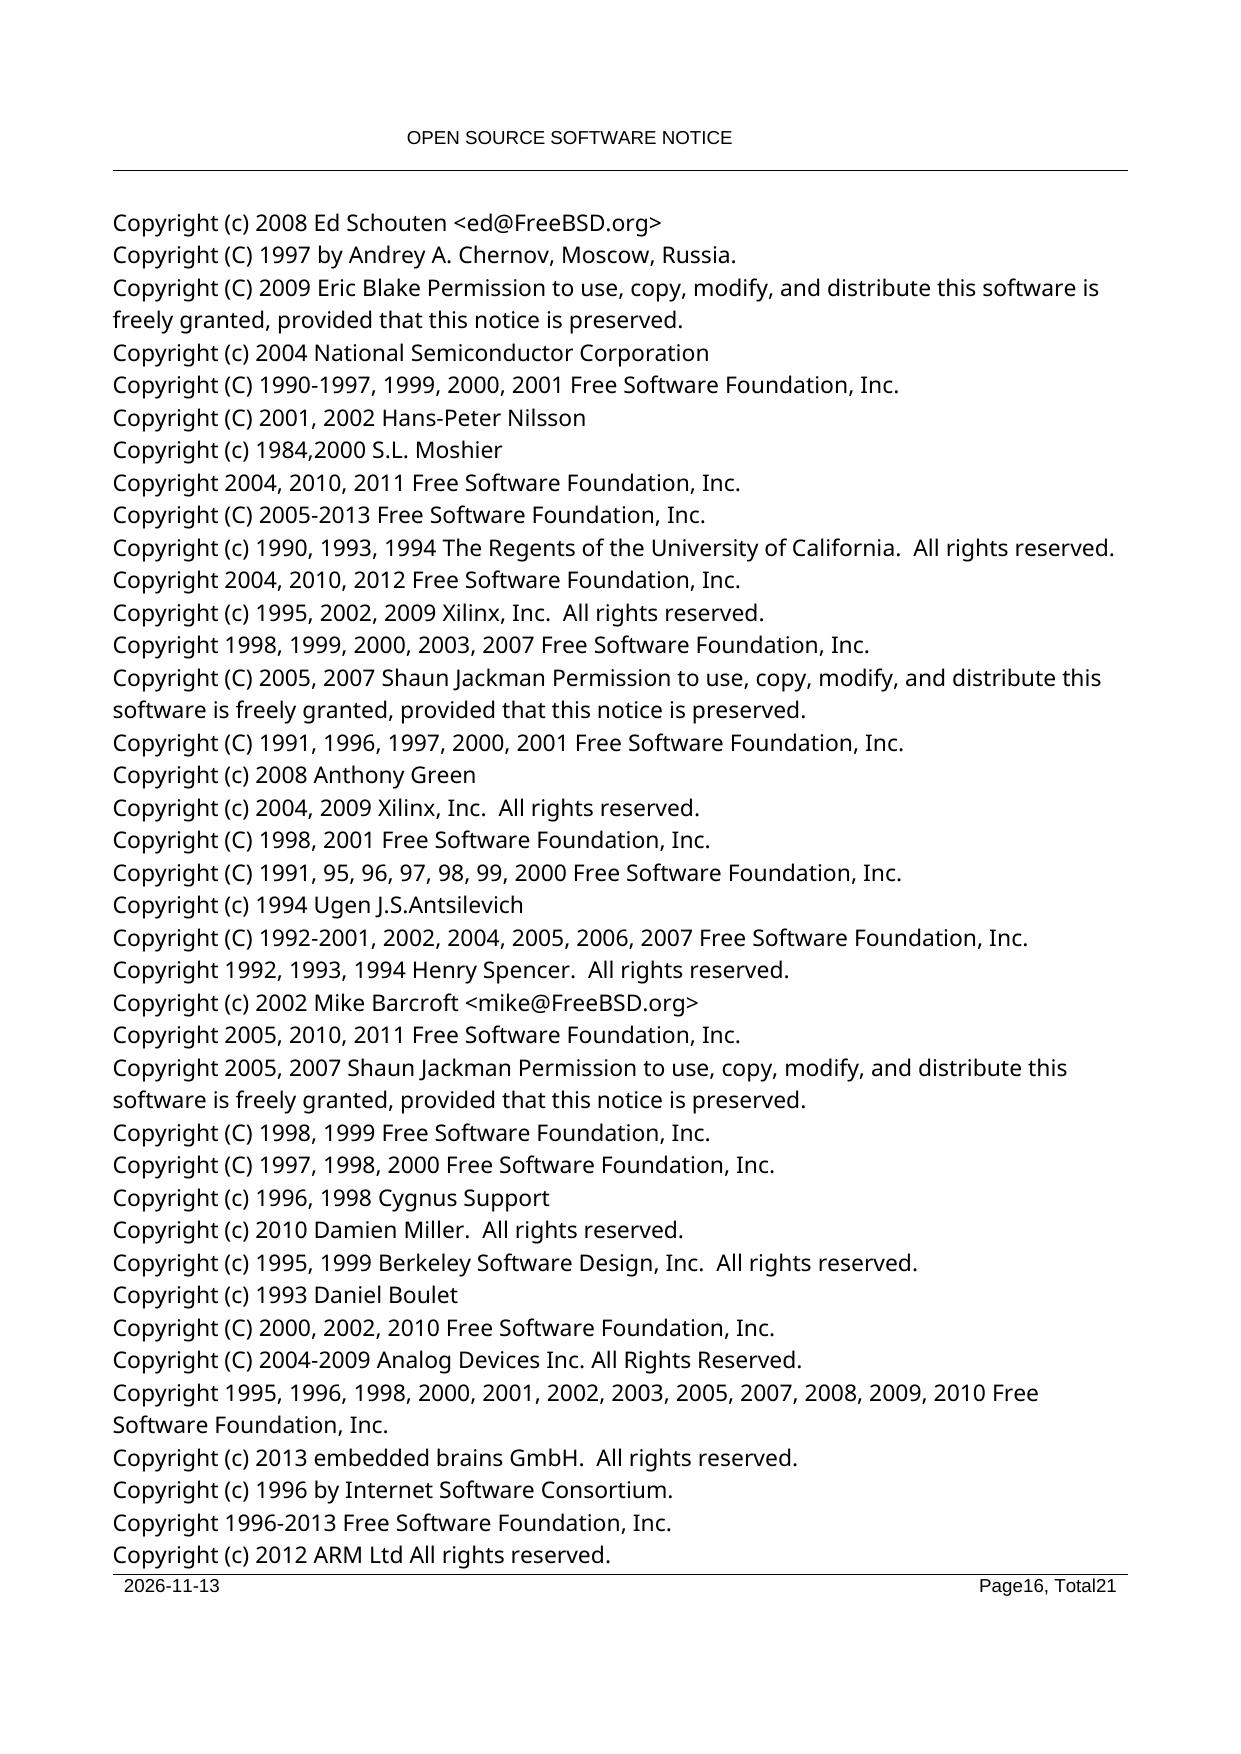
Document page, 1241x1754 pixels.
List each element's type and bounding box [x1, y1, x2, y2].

text [112, 206, 1128, 1571]
